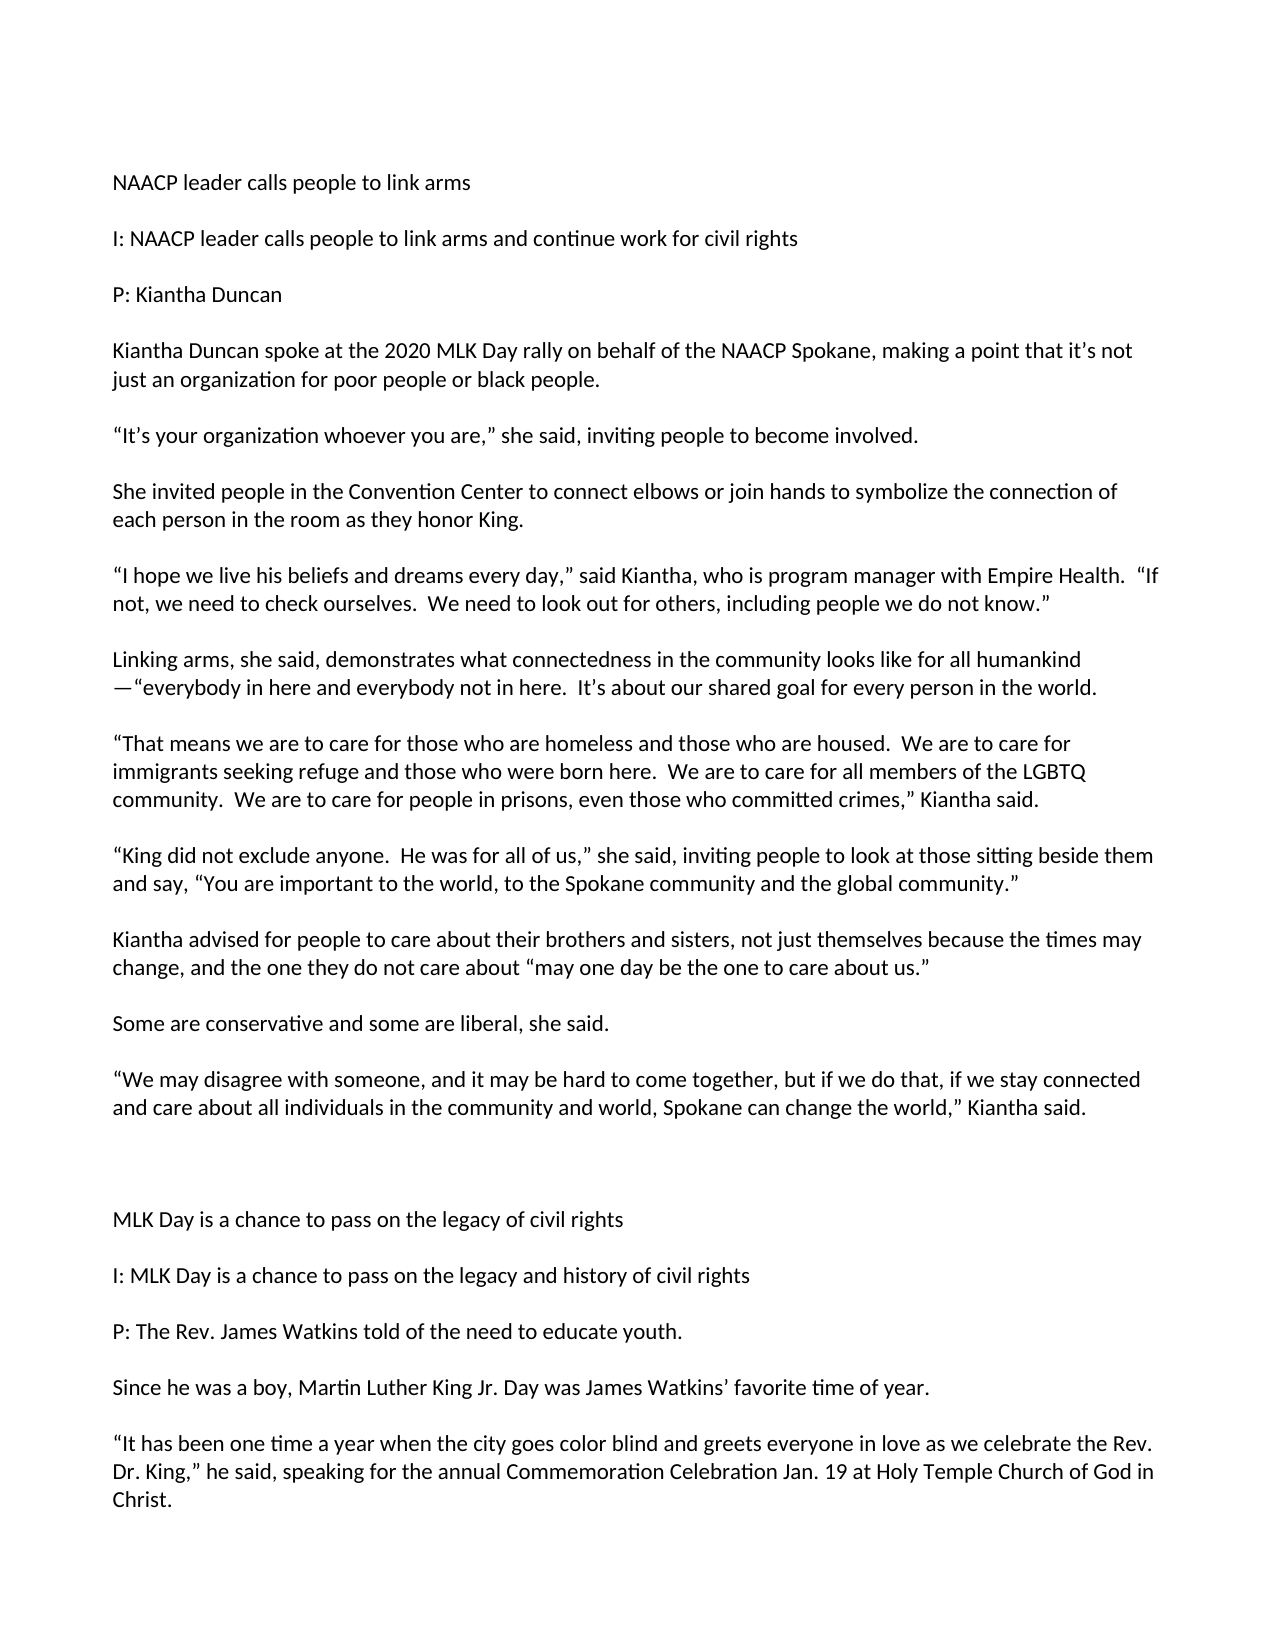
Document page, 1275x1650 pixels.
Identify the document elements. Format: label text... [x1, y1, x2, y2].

text Some are conservative and some are liberal, she said. [112, 1009, 1162, 1037]
text “King did not exclude anyone. He was for all of us,” she said, inviting people to look at those sitting beside them and say, “You are important to the world, to the Spokane community and the global community.” [112, 841, 1162, 897]
text She invited people in the Convention Center to connect elbows or join hands to symbolize the connection of each person in the room as they honor King. [112, 477, 1162, 533]
text “It’s your organization whoever you are,” she said, inviting people to become involved. [112, 421, 1162, 449]
text NAACP leader calls people to link arms [112, 168, 1162, 197]
text MLK Day is a chance to pass on the legacy of civil rights [112, 1205, 1162, 1233]
text I: MLK Day is a chance to pass on the legacy and history of civil rights [112, 1261, 1162, 1289]
text I: NAACP leader calls people to link arms and continue work for civil rights [112, 224, 1162, 253]
text “I hope we live his beliefs and dreams every day,” said Kiantha, who is program manager with Empire Health. “If not, we need to check ourselves. We need to look out for others, including people we do not know.” [112, 561, 1162, 617]
text “That means we are to care for those who are homeless and those who are housed. We are to care for immigrants seeking refuge and those who were born here. We are to care for all members of the LGBTQ community. We are to care for people in prisons, even those who committed crimes,” Kiantha said. [112, 729, 1162, 813]
text P: The Rev. James Watkins told of the need to educate youth. [112, 1317, 1162, 1345]
text Kiantha Duncan spoke at the 2020 MLK Day rally on behalf of the NAACP Spokane, making a point that it’s not just an organization for poor people or black people. [112, 337, 1162, 393]
text “It has been one time a year when the city goes color blind and greets everyone in love as we celebrate the Rev. Dr. King,” he said, speaking for the annual Commemoration Celebration Jan. 19 at Holy Temple Church of God in Christ. [112, 1429, 1162, 1513]
text Linking arms, she said, demonstrates what connectedness in the community looks like for all humankind—“everybody in here and everybody not in here. It’s about our shared goal for every person in the world. [112, 645, 1162, 701]
text P: Kiantha Duncan [112, 281, 1162, 309]
text Kiantha advised for people to care about their brothers and sisters, not just themselves because the times may change, and the one they do not care about “may one day be the one to care about us.” [112, 925, 1162, 981]
text Since he was a boy, Martin Luther King Jr. Day was James Watkins’ favorite time of year. [112, 1373, 1162, 1401]
text “We may disagree with someone, and it may be hard to come together, but if we do that, if we stay connected and care about all individuals in the community and world, Spokane can change the world,” Kiantha said. [112, 1065, 1162, 1121]
